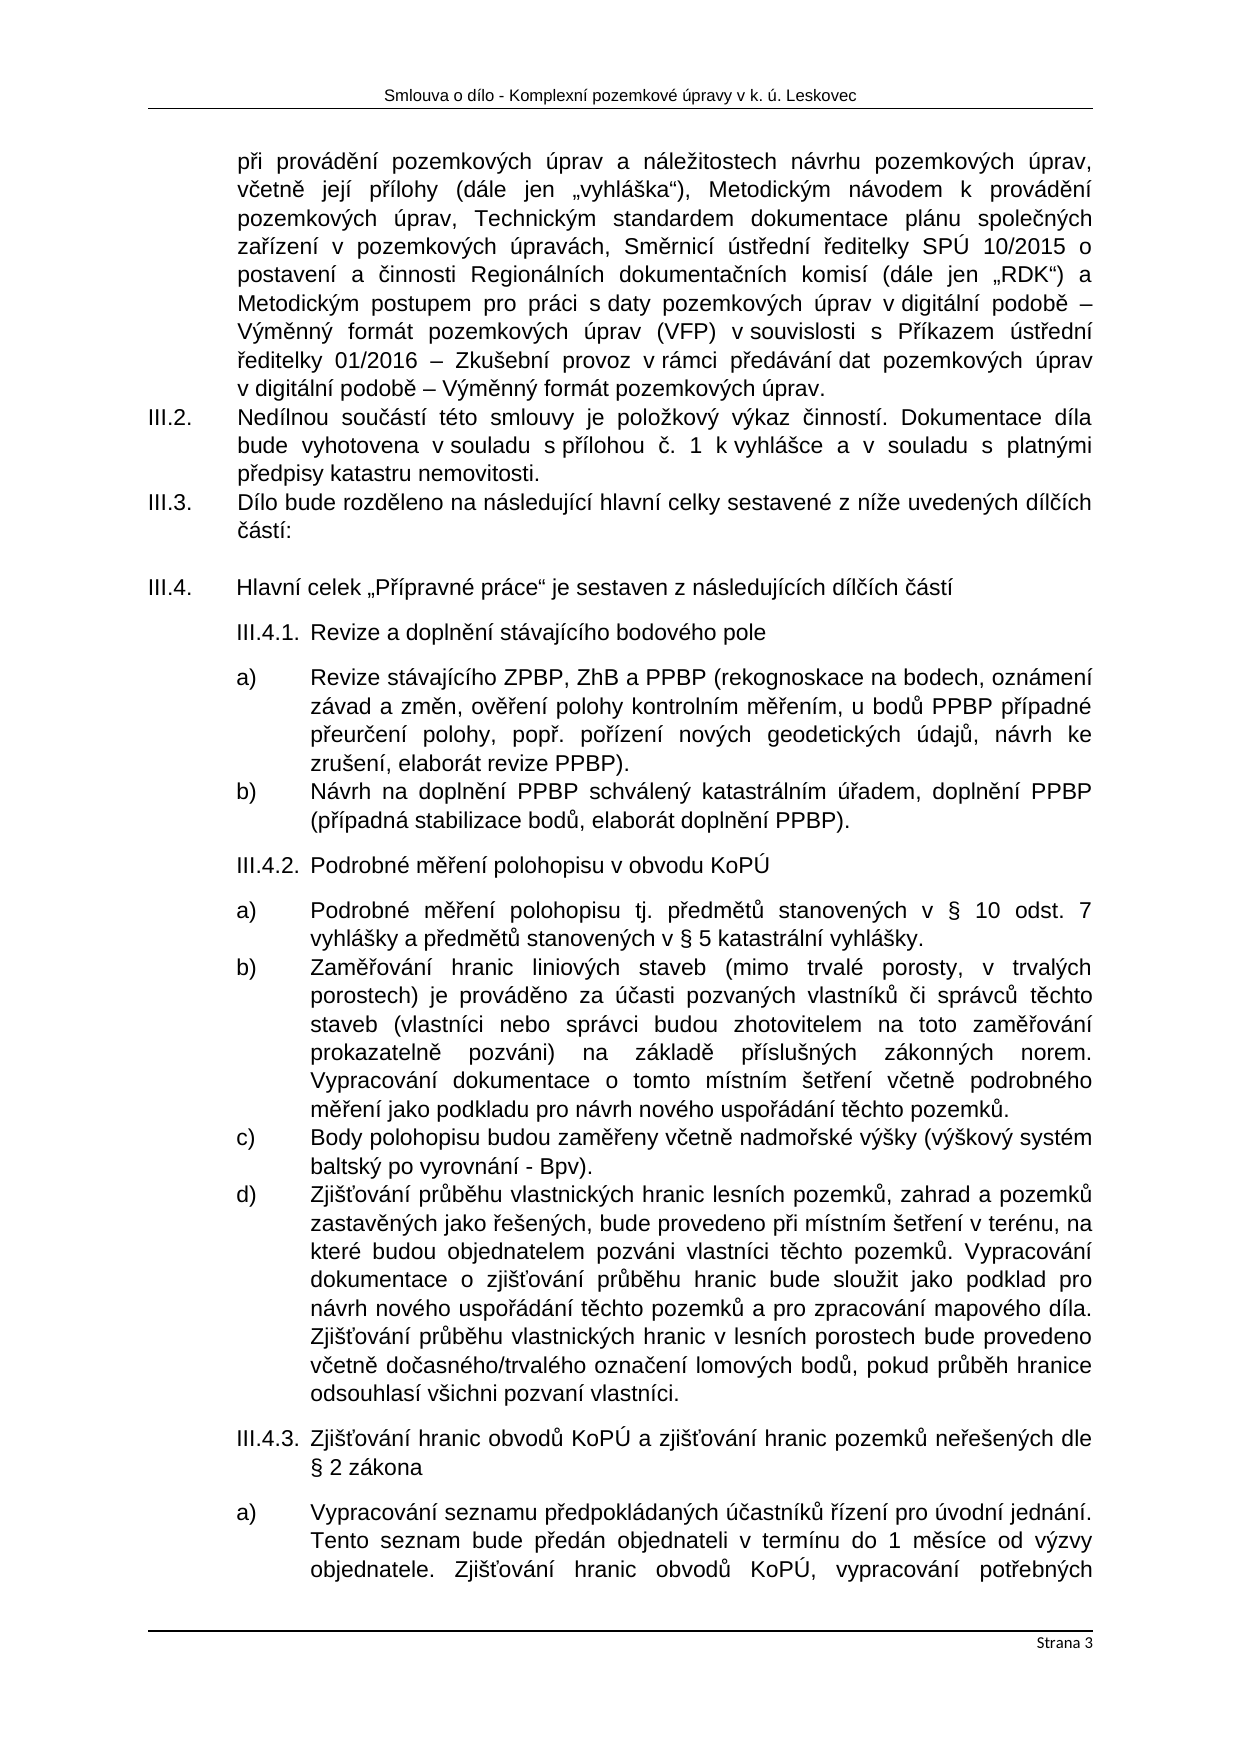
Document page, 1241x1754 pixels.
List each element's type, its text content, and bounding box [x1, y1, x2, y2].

list Dílo bude rozděleno na následující hlavní celky sestavené z níže uvedených dílčích částí: [148, 489, 1093, 544]
text Zaměřování hranic liniových staveb (mimo trvalé porosty, v trvalých porostech) je prováděno za účasti pozvaných vlastníků či správců těchto staveb (vlastníci nebo správci budou zhotovitelem na toto zaměřování prokazatelně pozváni) na základě příslušných zákonných norem. Vypracování dokumentace o tomto místním šetření včetně podrobného měření jako podkladu pro návrh nového uspořádání těchto pozemků. [236, 954, 1093, 1122]
text Podrobné měření polohopisu v obvodu KoPÚ [236, 852, 1093, 878]
text Revize a doplnění stávajícího bodového pole [236, 619, 1093, 646]
list Hlavní celek „Přípravné práce“ je sestaven z následujících dílčích částí [148, 574, 1093, 601]
list Nedílnou součástí této smlouvy je položkový výkaz činností. Dokumentace díla bude vyhotovena v souladu s přílohou č. 1 k vyhlášce a v souladu s platnými předpisy katastru nemovitosti. [148, 403, 1093, 487]
text Body polohopisu budou zaměřeny včetně nadmořské výšky (výškový systém baltský po vyrovnání - Bpv). [236, 1124, 1093, 1179]
text Revize stávajícího ZPBP, ZhB a PPBP (rekognoskace na bodech, oznámení závad a změn, ověření polohy kontrolním měřením, u bodů PPBP případné přeurčení polohy, popř. pořízení nových geodetických údajů, návrh ke zrušení, elaborát revize PPBP). [236, 664, 1093, 776]
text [236, 1499, 1093, 1582]
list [148, 148, 1093, 401]
text Zjišťování průběhu vlastnických hranic lesních pozemků, zahrad a pozemků zastavěných jako řešených, bude provedeno při místním šetření v terénu, na které budou objednatelem pozváni vlastníci těchto pozemků. Vypracování dokumentace o zjišťování průběhu hranic bude sloužit jako podklad pro návrh nového uspořádání těchto pozemků a pro zpracování mapového díla. Zjišťování průběhu vlastnických hranic v lesních porostech bude provedeno včetně dočasného/trvalého označení lomových bodů, pokud průběh hranice odsouhlasí všichni pozvaní vlastníci. [236, 1181, 1093, 1407]
text Návrh na doplnění PPBP schválený katastrálním úřadem, doplnění PPBP (případná stabilizace bodů, elaborát doplnění PPBP). [236, 778, 1093, 833]
text Podrobné měření polohopisu tj. předmětů stanovených v § 10 odst. 7 vyhlášky a předmětů stanovených v § 5 katastrální vyhlášky. [236, 897, 1093, 952]
text Zjišťování hranic obvodů KoPÚ a zjišťování hranic pozemků neřešených dle § 2 zákona [236, 1425, 1093, 1480]
